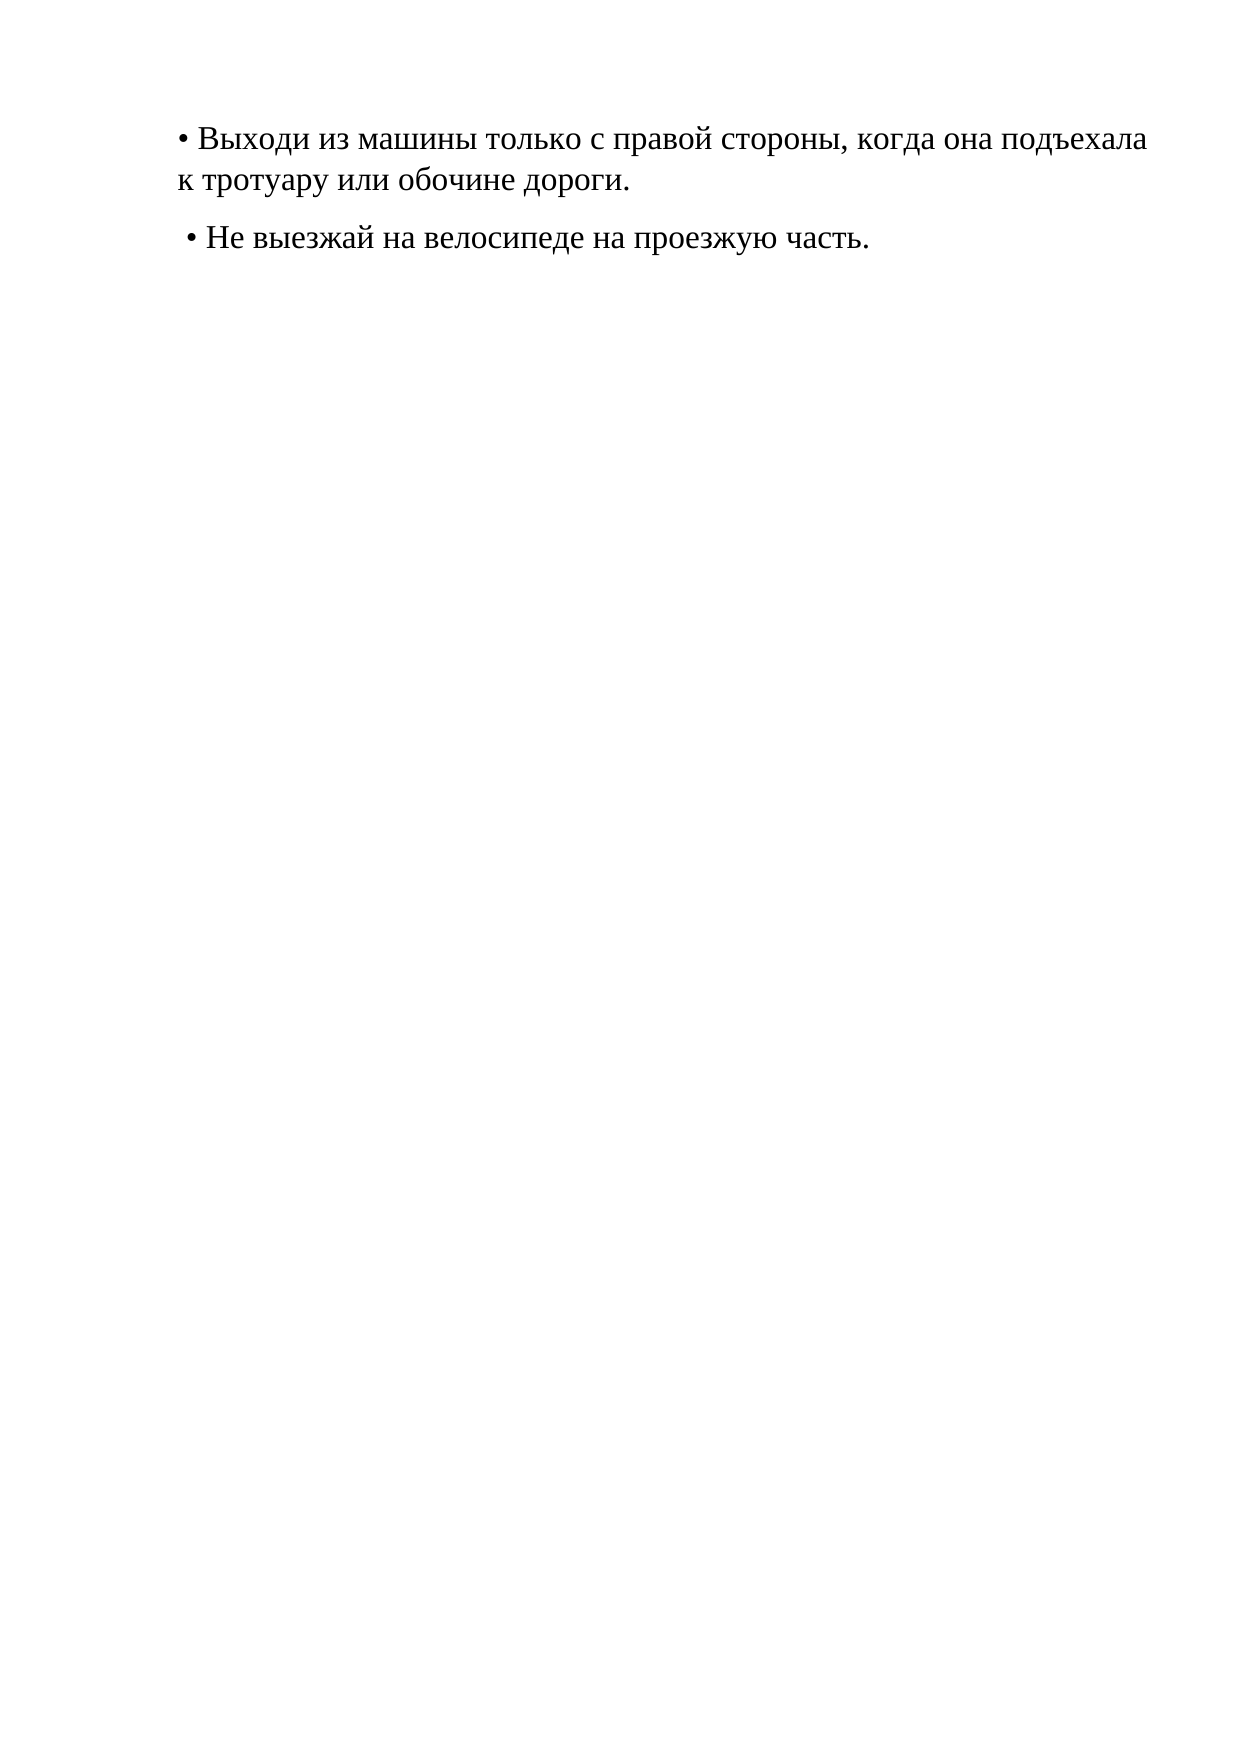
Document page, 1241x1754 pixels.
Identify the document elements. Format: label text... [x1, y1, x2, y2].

text • Не выезжай на велосипеде на проезжую часть. [177, 217, 1152, 256]
text • Выходи из машины только с правой стороны, когда она подъехала к тротуару или обочине дороги. [177, 118, 1152, 198]
